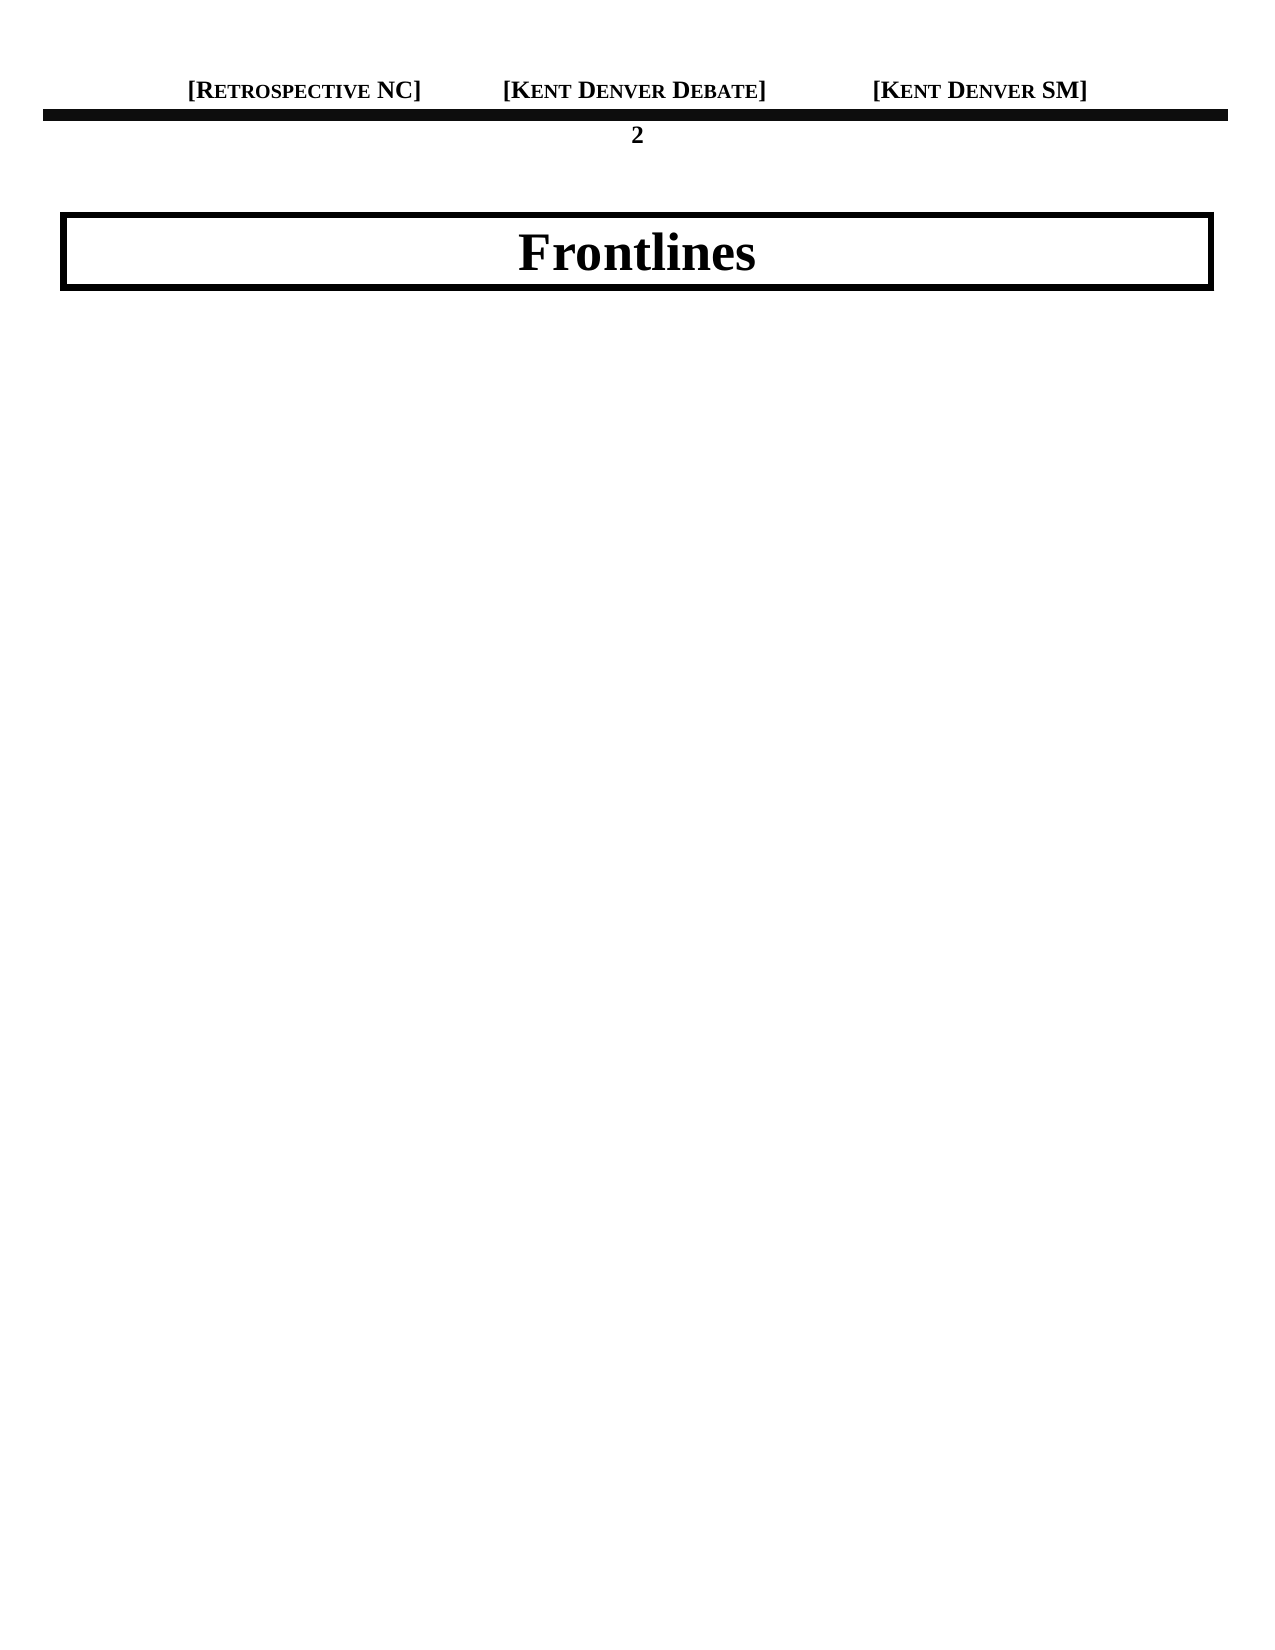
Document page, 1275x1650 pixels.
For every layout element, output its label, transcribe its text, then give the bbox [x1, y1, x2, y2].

subtitle Frontlines [67, 218, 1208, 284]
